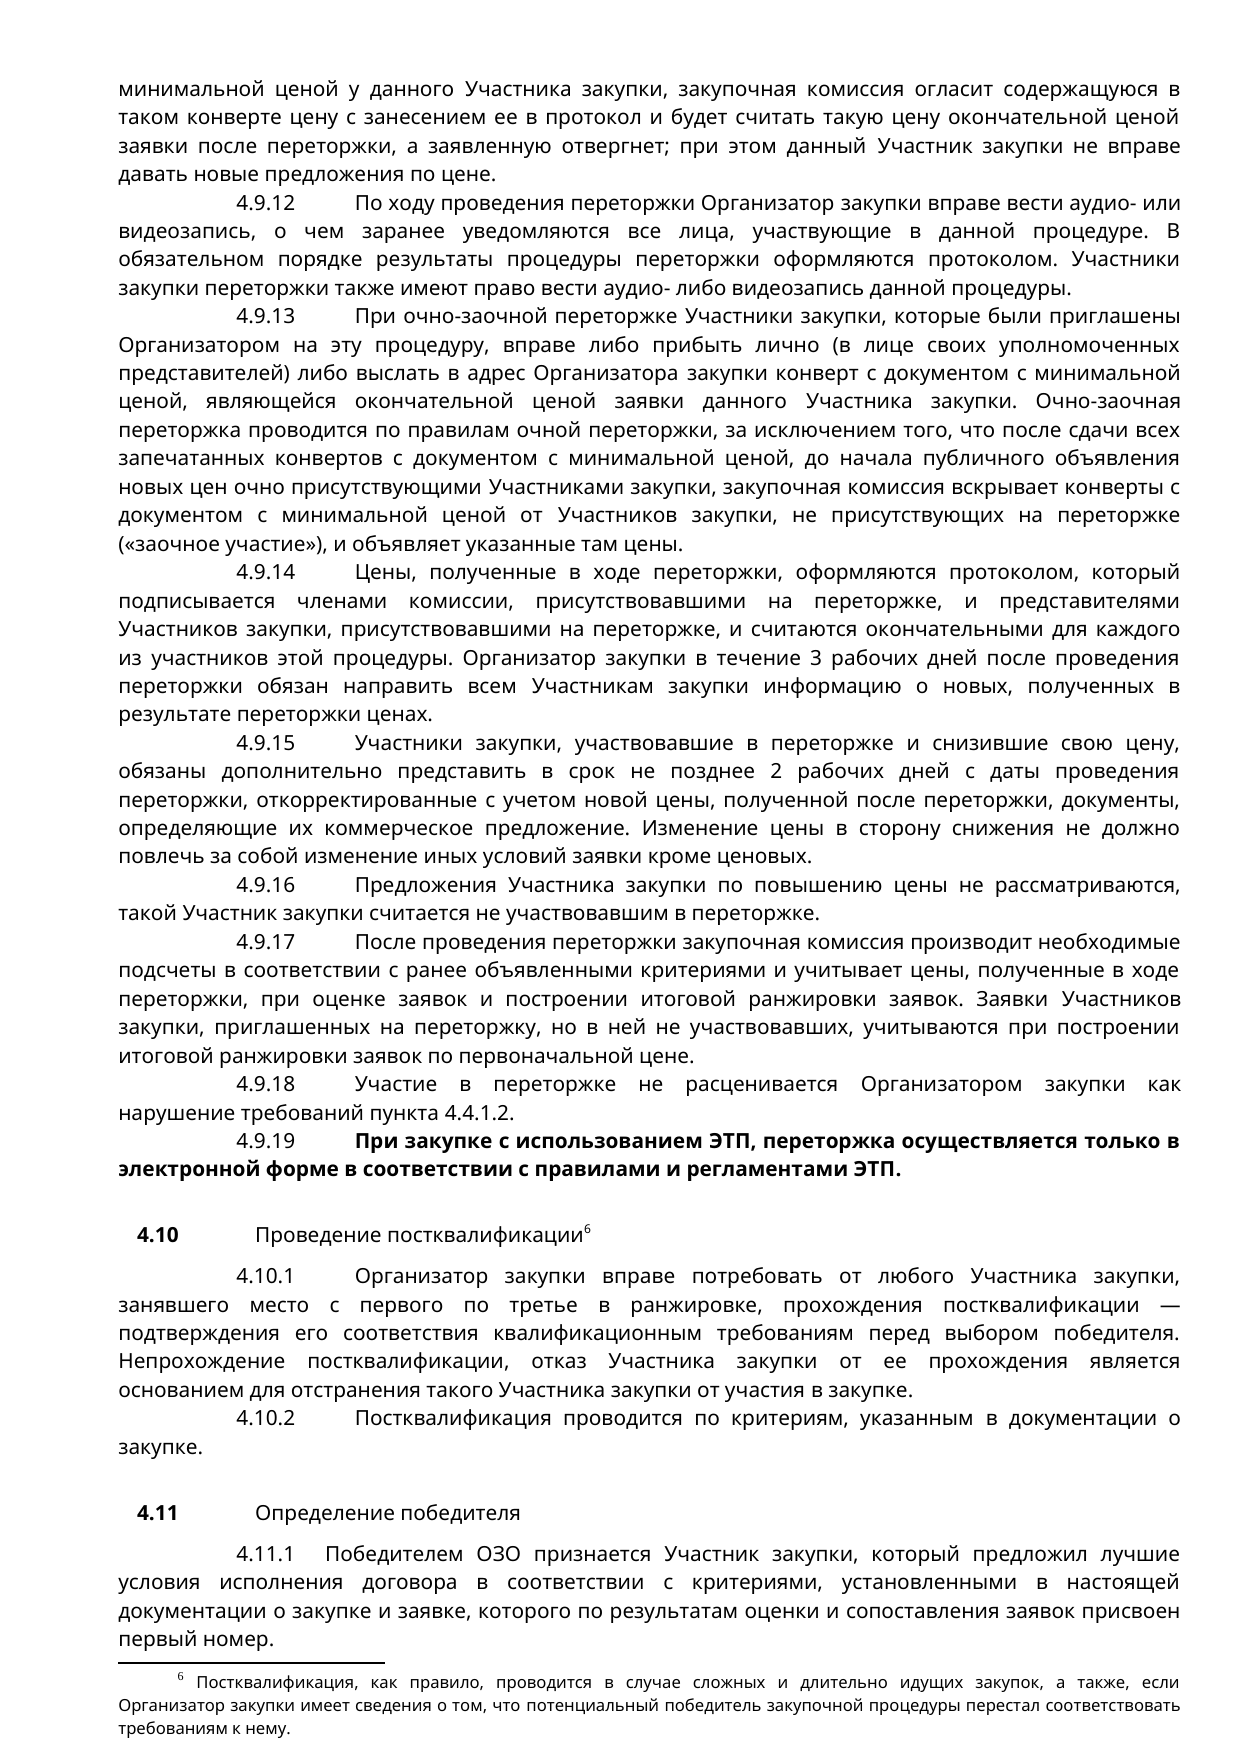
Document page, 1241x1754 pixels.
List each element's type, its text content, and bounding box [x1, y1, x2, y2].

list По ходу проведения переторжки Организатор закупки вправе вести аудио- или видеозапись, о чем заранее уведомляются все лица, участвующие в данной процедуре. В обязательном порядке результаты процедуры переторжки оформляются протоколом. Участники закупки переторжки также имеют право вести аудио- либо видеозапись данной процедуры. [118, 188, 1181, 301]
list Цены, полученные в ходе переторжки, оформляются протоколом, который подписывается членами комиссии, присутствовавшими на переторжке, и представителями Участников закупки, присутствовавшими на переторжке, и считаются окончательными для каждого из участников этой процедуры. Организатор закупки в течение 3 рабочих дней после проведения переторжки обязан направить всем Участникам закупки информацию о новых, полученных в результате переторжки ценах. [118, 557, 1181, 728]
list Организатор закупки вправе потребовать от любого Участника закупки, занявшего место с первого по третье в ранжировке, прохождения постквалификации — подтверждения его соответствия квалификационным требованиям перед выбором победителя. Непрохождение постквалификации, отказ Участника закупки от ее прохождения является основанием для отстранения такого Участника закупки от участия в закупке. [118, 1261, 1181, 1403]
list При закупке с использованием ЭТП, переторжка осуществляется только в электронной форме в соответствии с правилами и регламентами ЭТП. [118, 1126, 1181, 1183]
list Участники закупки, участвовавшие в переторжке и снизившие свою цену, обязаны дополнительно представить в срок не позднее 2 рабочих дней с даты проведения переторжки, откорректированные с учетом новой цены, полученной после переторжки, документы, определяющие их коммерческое предложение. Изменение цены в сторону снижения не должно повлечь за собой изменение иных условий заявки кроме ценовых. [118, 728, 1181, 870]
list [118, 74, 1181, 188]
list После проведения переторжки закупочная комиссия производит необходимые подсчеты в соответствии с ранее объявленными критериями и учитывает цены, полученные в ходе переторжки, при оценке заявок и построении итоговой ранжировки заявок. Заявки Участников закупки, приглашенных на переторжку, но в ней не участвовавших, учитываются при построении итоговой ранжировки заявок по первоначальной цене. [118, 927, 1181, 1069]
list Предложения Участника закупки по повышению цены не рассматриваются, такой Участник закупки считается не участвовавшим в переторжке. [118, 870, 1181, 927]
list При очно-заочной переторжке Участники закупки, которые были приглашены Организатором на эту процедуру, вправе либо прибыть лично (в лице своих уполномоченных представителей) либо выслать в адрес Организатора закупки конверт с документом с минимальной ценой, являющейся окончательной ценой заявки данного Участника закупки. Очно-заочная переторжка проводится по правилам очной переторжки, за исключением того, что после сдачи всех запечатанных конвертов с документом с минимальной ценой, до начала публичного объявления новых цен очно присутствующими Участниками закупки, закупочная комиссия вскрывает конверты с документом с минимальной ценой от Участников закупки, не присутствующих на переторжке («заочное участие»), и объявляет указанные там цены. [118, 301, 1181, 557]
subtitle Определение победителя [137, 1498, 1181, 1526]
list Участие в переторжке не расценивается Организатором закупки как нарушение требований пункта 4.4.1.2. [118, 1069, 1181, 1126]
list Постквалификация проводится по критериям, указанным в документации о закупке. [118, 1403, 1181, 1460]
list Победителем ОЗО признается Участник закупки, который предложил лучшие условия исполнения договора в соответствии с критериями, установленными в настоящей документации о закупке и заявке, которого по результатам оценки и сопоставления заявок присвоен первый номер. [118, 1539, 1181, 1653]
subtitle Проведение постквалификации [137, 1220, 1181, 1249]
